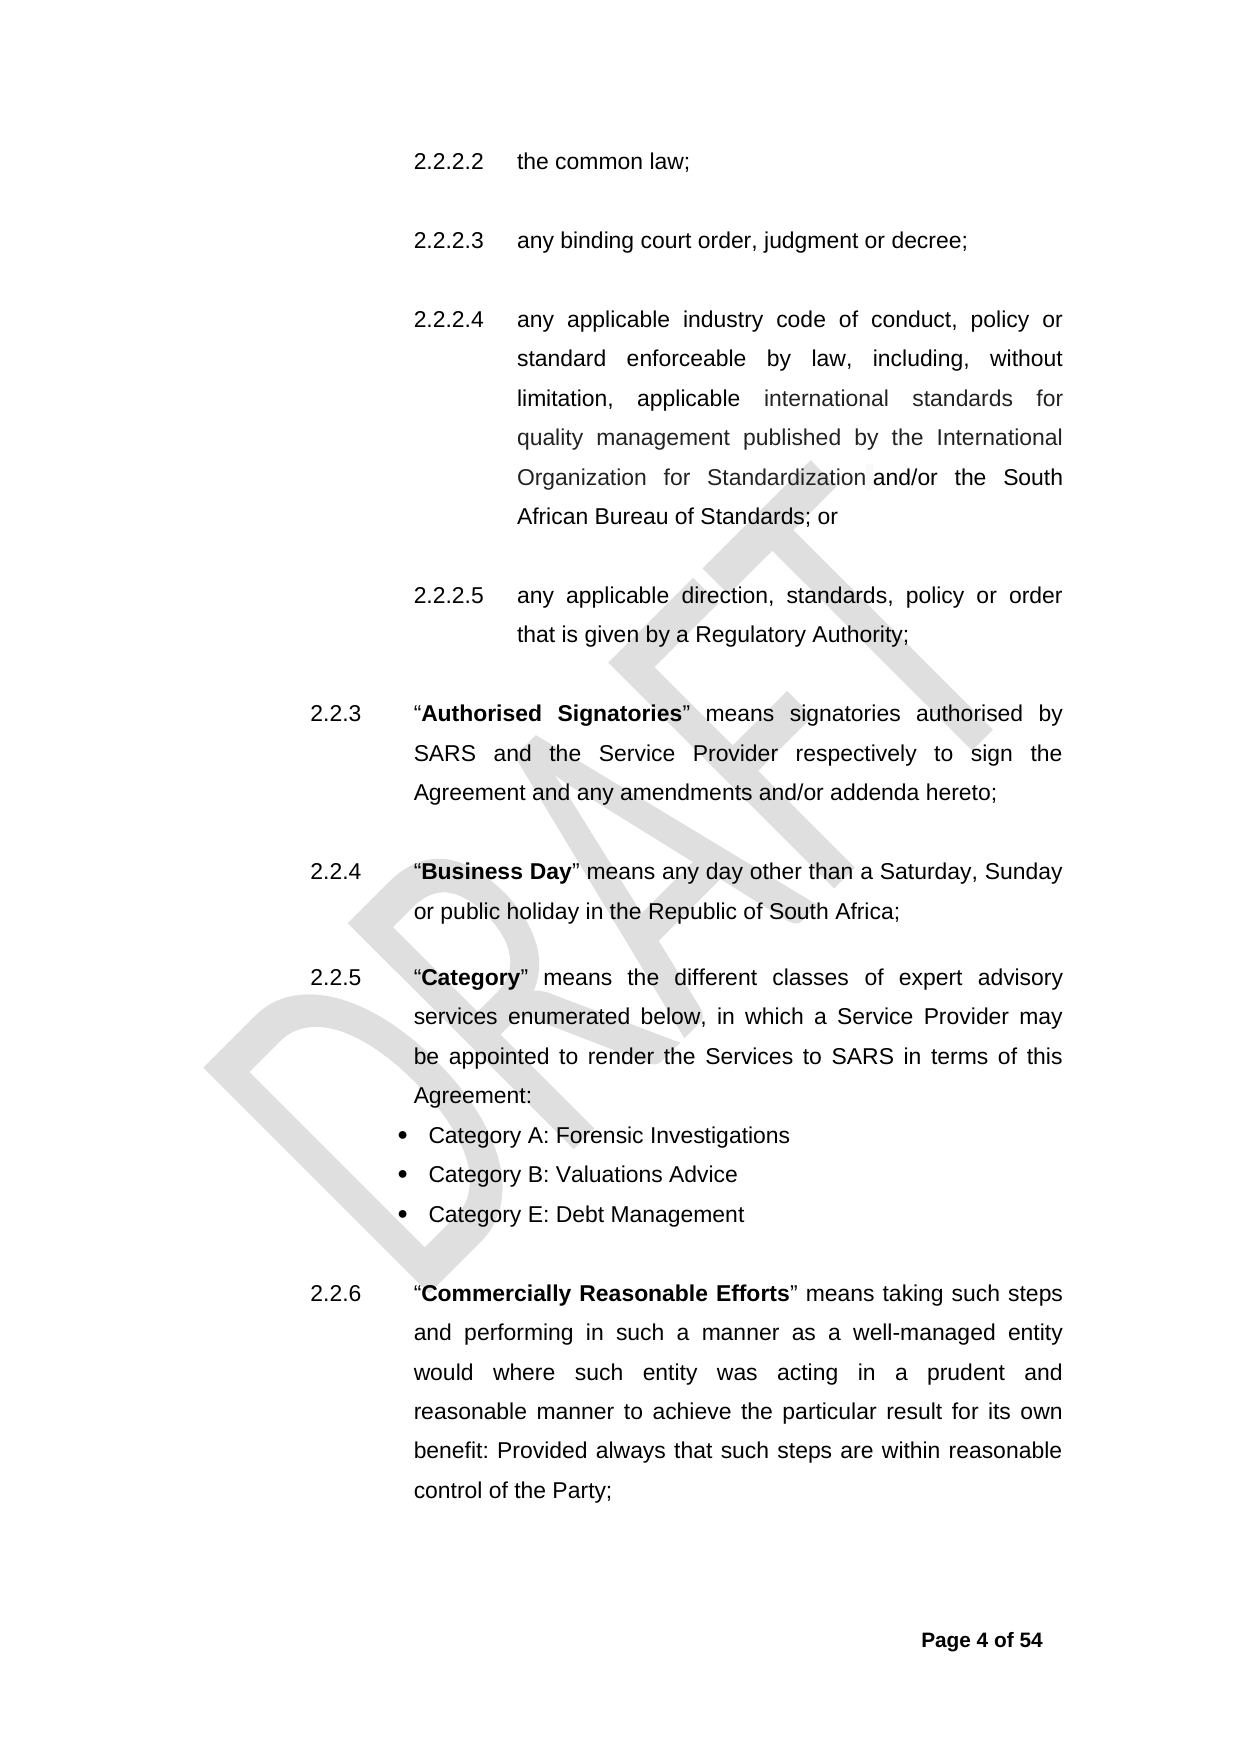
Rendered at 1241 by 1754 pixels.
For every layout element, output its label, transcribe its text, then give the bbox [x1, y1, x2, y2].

list Category B: Valuations Advice [399, 1161, 1063, 1187]
list any applicable direction, standards, policy or order that is given by a Regulatory Authority; [413, 582, 1063, 648]
list any binding court order, judgment or decree; [413, 227, 1063, 253]
list “Business Day” means any day other than a Saturday, Sunday or public holiday in the Republic of South Africa; [310, 858, 1063, 924]
list “Commercially Reasonable Efforts” means taking such steps and performing in such a manner as a well-managed entity would where such entity was acting in a prudent and reasonable manner to achieve the particular result for its own benefit: Provided always that such steps are within reasonable control of the Party; [310, 1279, 1063, 1503]
list any applicable industry code of conduct, policy or standard enforceable by law, including, without limitation, applicable international standards for quality management published by the International Organization for Standardization and/or the South African Bureau of Standards; or [413, 306, 1063, 529]
list “Authorised Signatories” means signatories authorised by SARS and the Service Provider respectively to sign the Agreement and any amendments and/or addenda hereto; [310, 700, 1063, 806]
list Category A: Forensic Investigations [399, 1122, 1063, 1148]
list Category E: Debt Management [399, 1201, 1063, 1227]
list the common law; [413, 148, 1063, 174]
list “Category” means the different classes of expert advisory services enumerated below, in which a Service Provider may be appointed to render the Services to SARS in terms of this Agreement: [310, 964, 1063, 1108]
